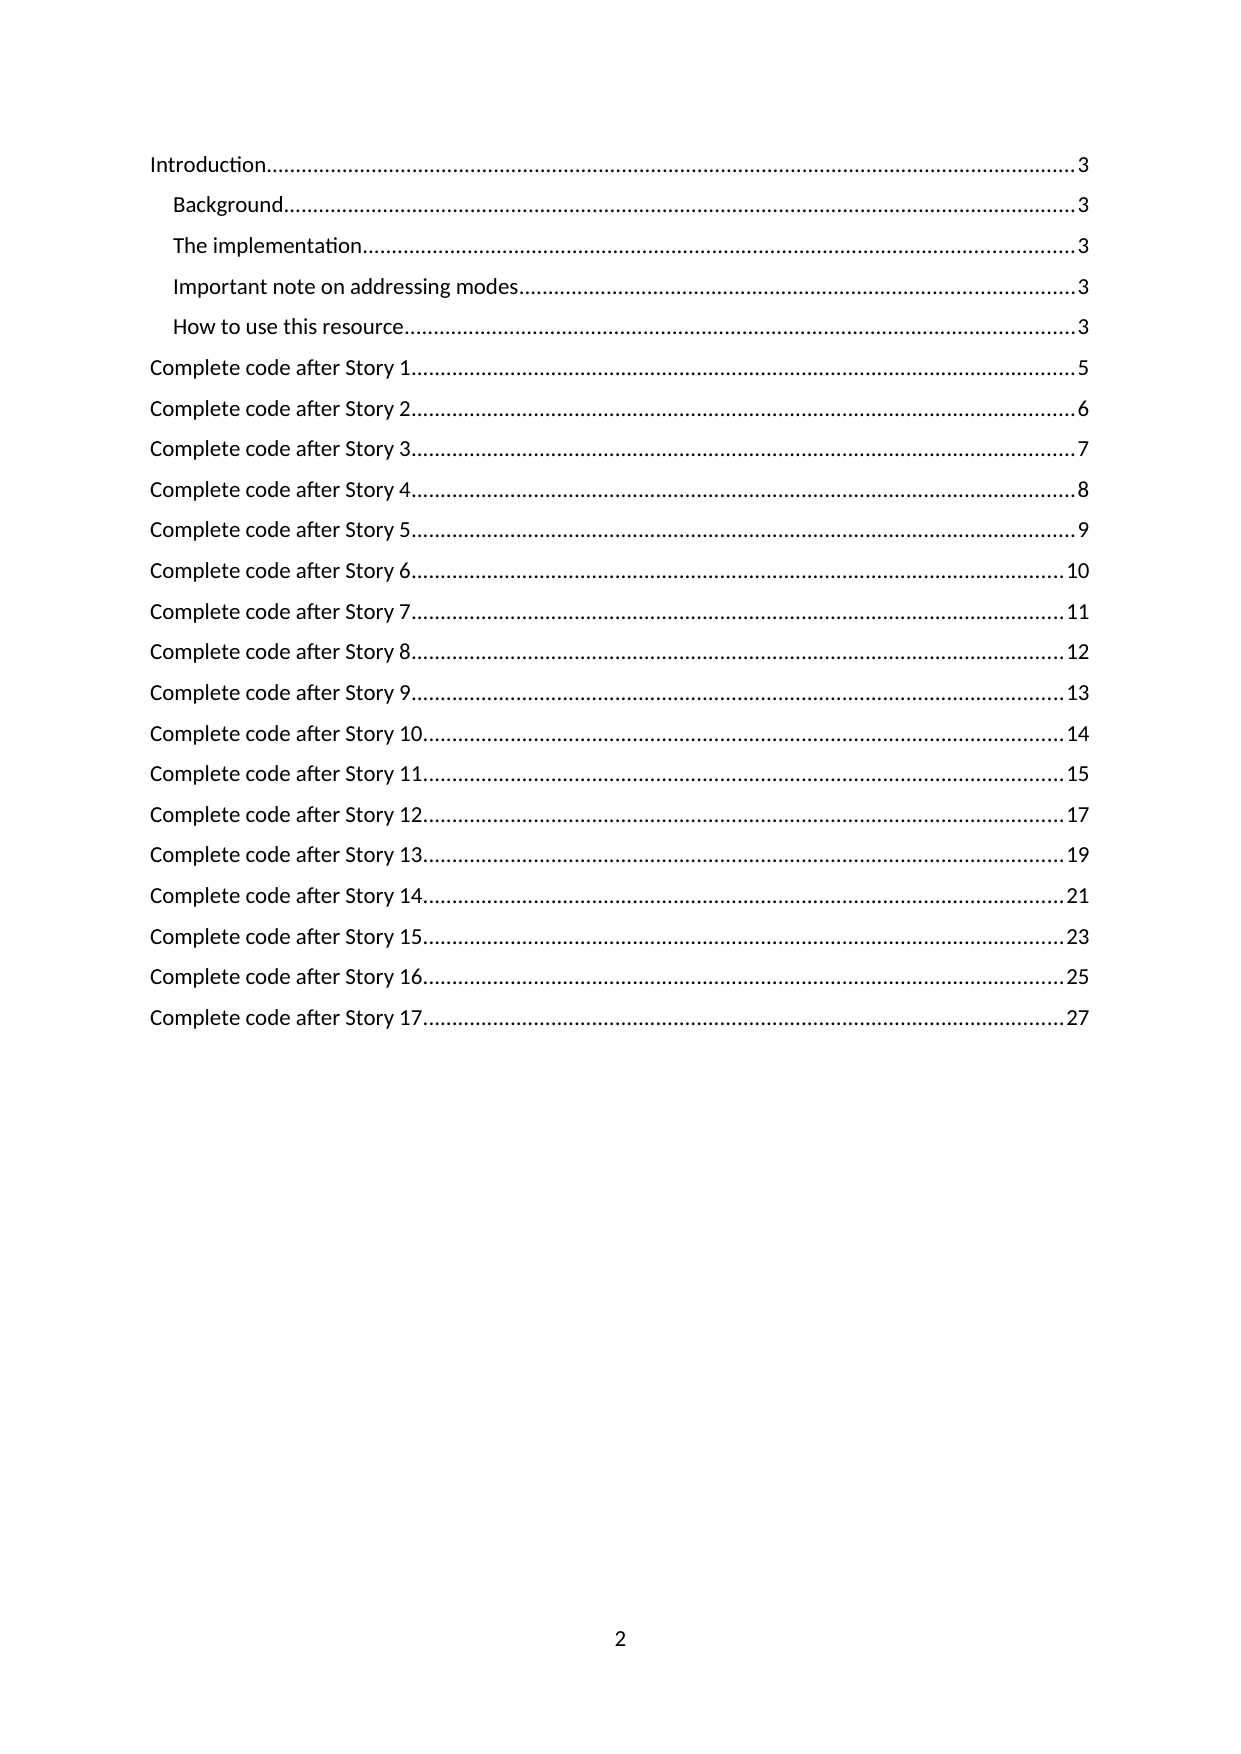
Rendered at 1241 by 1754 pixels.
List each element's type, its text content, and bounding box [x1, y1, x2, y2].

text Complete code after Story 3 7 [150, 434, 1090, 462]
text Complete code after Story 5 9 [150, 516, 1090, 544]
text Complete code after Story 4 8 [150, 475, 1090, 503]
text Complete code after Story 2 6 [150, 394, 1090, 422]
text Complete code after Story 14 21 [150, 881, 1090, 909]
text Introduction 3 [150, 150, 1090, 178]
text Complete code after Story 16 25 [150, 962, 1090, 991]
text Complete code after Story 11 15 [150, 759, 1090, 787]
text Complete code after Story 17 27 [150, 1003, 1090, 1031]
text Complete code after Story 6 10 [150, 556, 1090, 584]
text Complete code after Story 9 13 [150, 678, 1090, 706]
text Complete code after Story 12 17 [150, 800, 1090, 828]
text Complete code after Story 13 19 [150, 841, 1090, 869]
text Complete code after Story 8 12 [150, 637, 1090, 666]
text The implementation 3 [173, 231, 1090, 259]
text Complete code after Story 7 11 [150, 597, 1090, 625]
text Background 3 [173, 191, 1090, 219]
text How to use this resource 3 [173, 312, 1090, 341]
text Important note on addressing modes 3 [173, 272, 1090, 300]
text Complete code after Story 15 23 [150, 922, 1090, 950]
text Complete code after Story 1 5 [150, 353, 1090, 381]
text Complete code after Story 10 14 [150, 719, 1090, 747]
